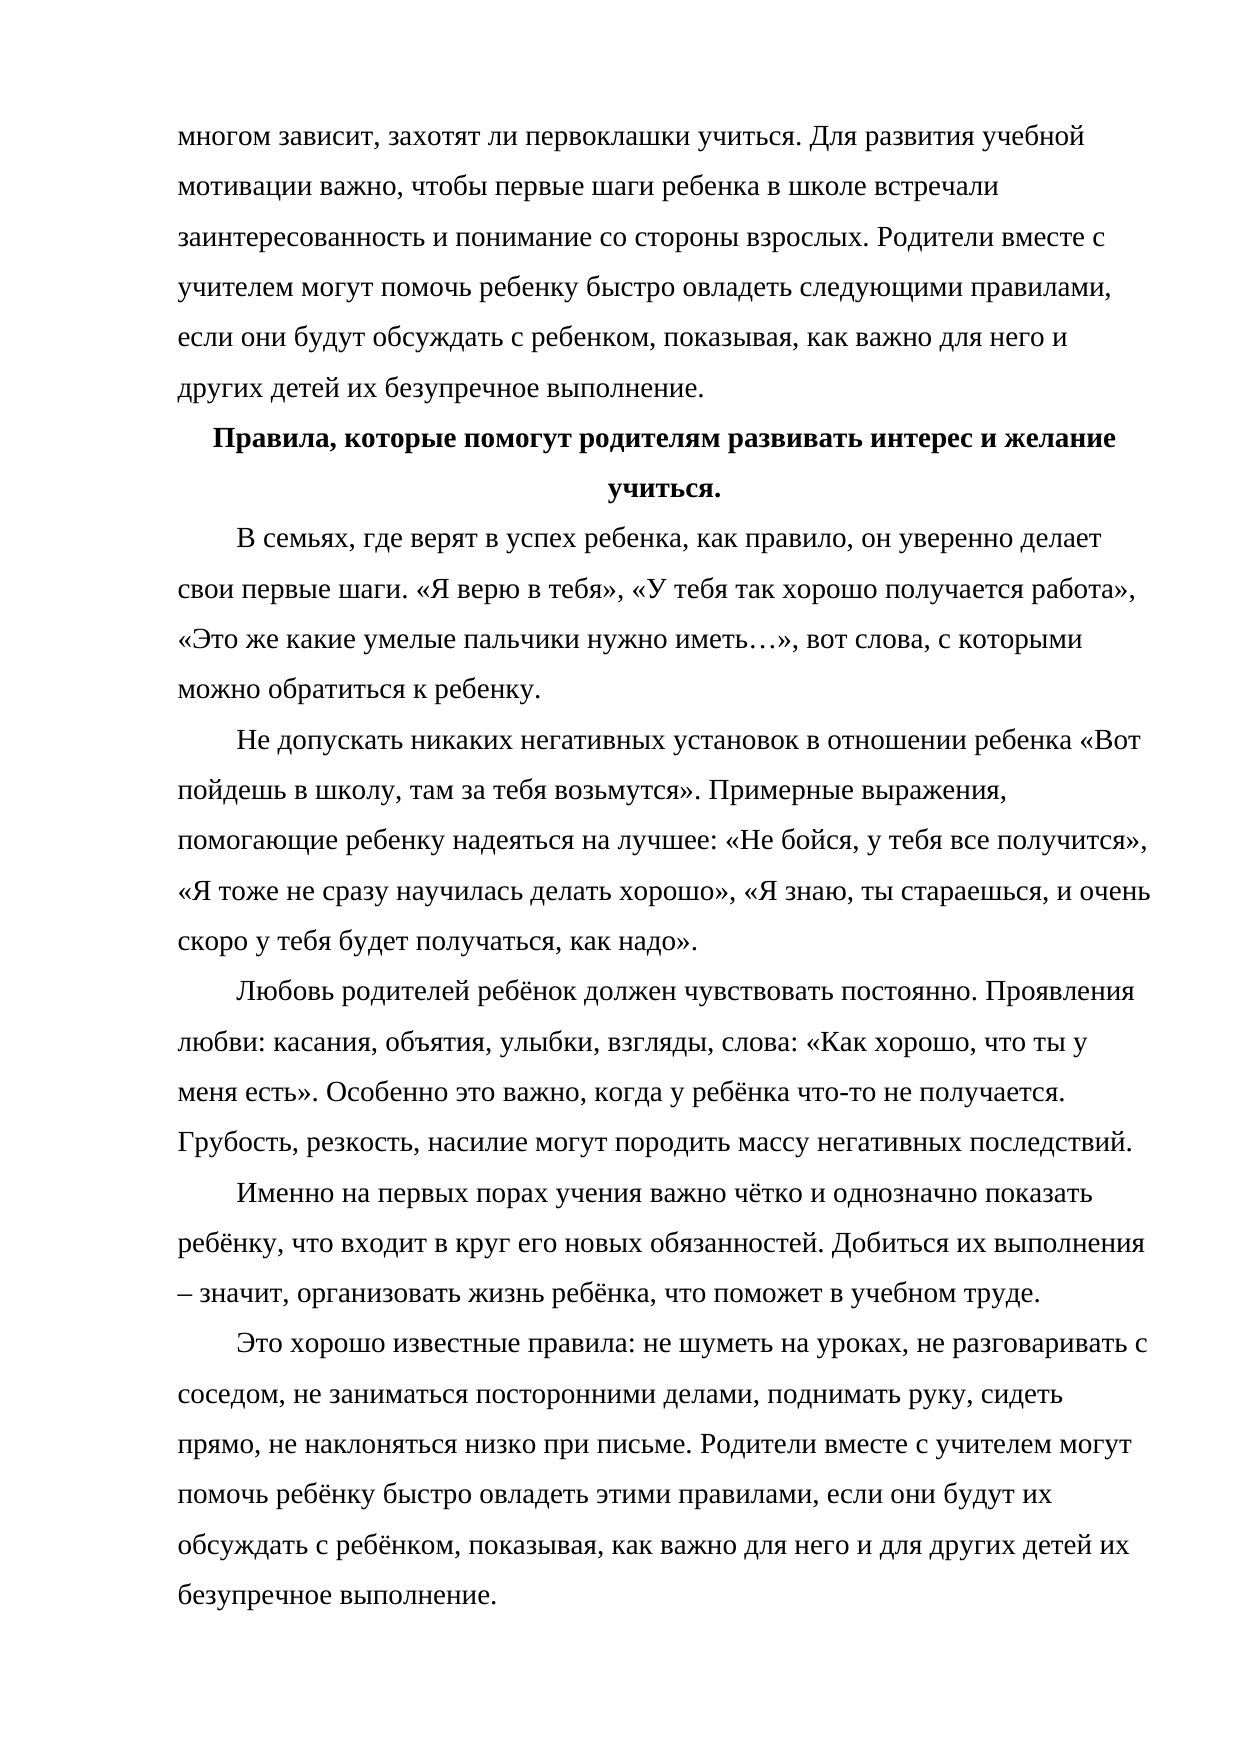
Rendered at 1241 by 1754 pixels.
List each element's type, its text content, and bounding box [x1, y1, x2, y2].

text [177, 118, 1152, 403]
text Не допускать никаких негативных установок в отношении ребенка «Вот пойдешь в школу, там за тебя возьмутся». Примерные выражения, помогающие ребенку надеяться на лучшее: «Не бойся, у тебя все получится», «Я тоже не сразу научилась делать хорошо», «Я знаю, ты стараешься, и очень скоро у тебя будет получаться, как надо». [177, 722, 1152, 957]
text Любовь родителей ребёнок должен чувствовать постоянно. Проявления любви: касания, объятия, улыбки, взгляды, слова: «Как хорошо, что ты у меня есть». Особенно это важно, когда у ребёнка что-то не получается. Грубость, резкость, насилие могут породить массу негативных последствий. [177, 973, 1152, 1158]
text Именно на первых порах учения важно чётко и однозначно показать ребёнку, что входит в круг его новых обязанностей. Добиться их выполнения – значит, организовать жизнь ребёнка, что поможет в учебном труде. [177, 1175, 1152, 1309]
text Это хорошо известные правила: не шуметь на уроках, не разговаривать с соседом, не заниматься посторонними делами, поднимать руку, сидеть прямо, не наклоняться низко при письме. Родители вместе с учителем могут помочь ребёнку быстро овладеть этими правилами, если они будут их обсуждать с ребёнком, показывая, как важно для него и для других детей их безупречное выполнение. [177, 1326, 1152, 1611]
text В семьях, где верят в успех ребенка, как правило, он уверенно делает свои первые шаги. «Я верю в тебя», «У тебя так хорошо получается работа», «Это же какие умелые пальчики нужно иметь…», вот слова, с которыми можно обратиться к ребенку. [177, 521, 1152, 705]
text Правила, которые помогут родителям развивать интерес и желание учиться. [177, 420, 1152, 504]
